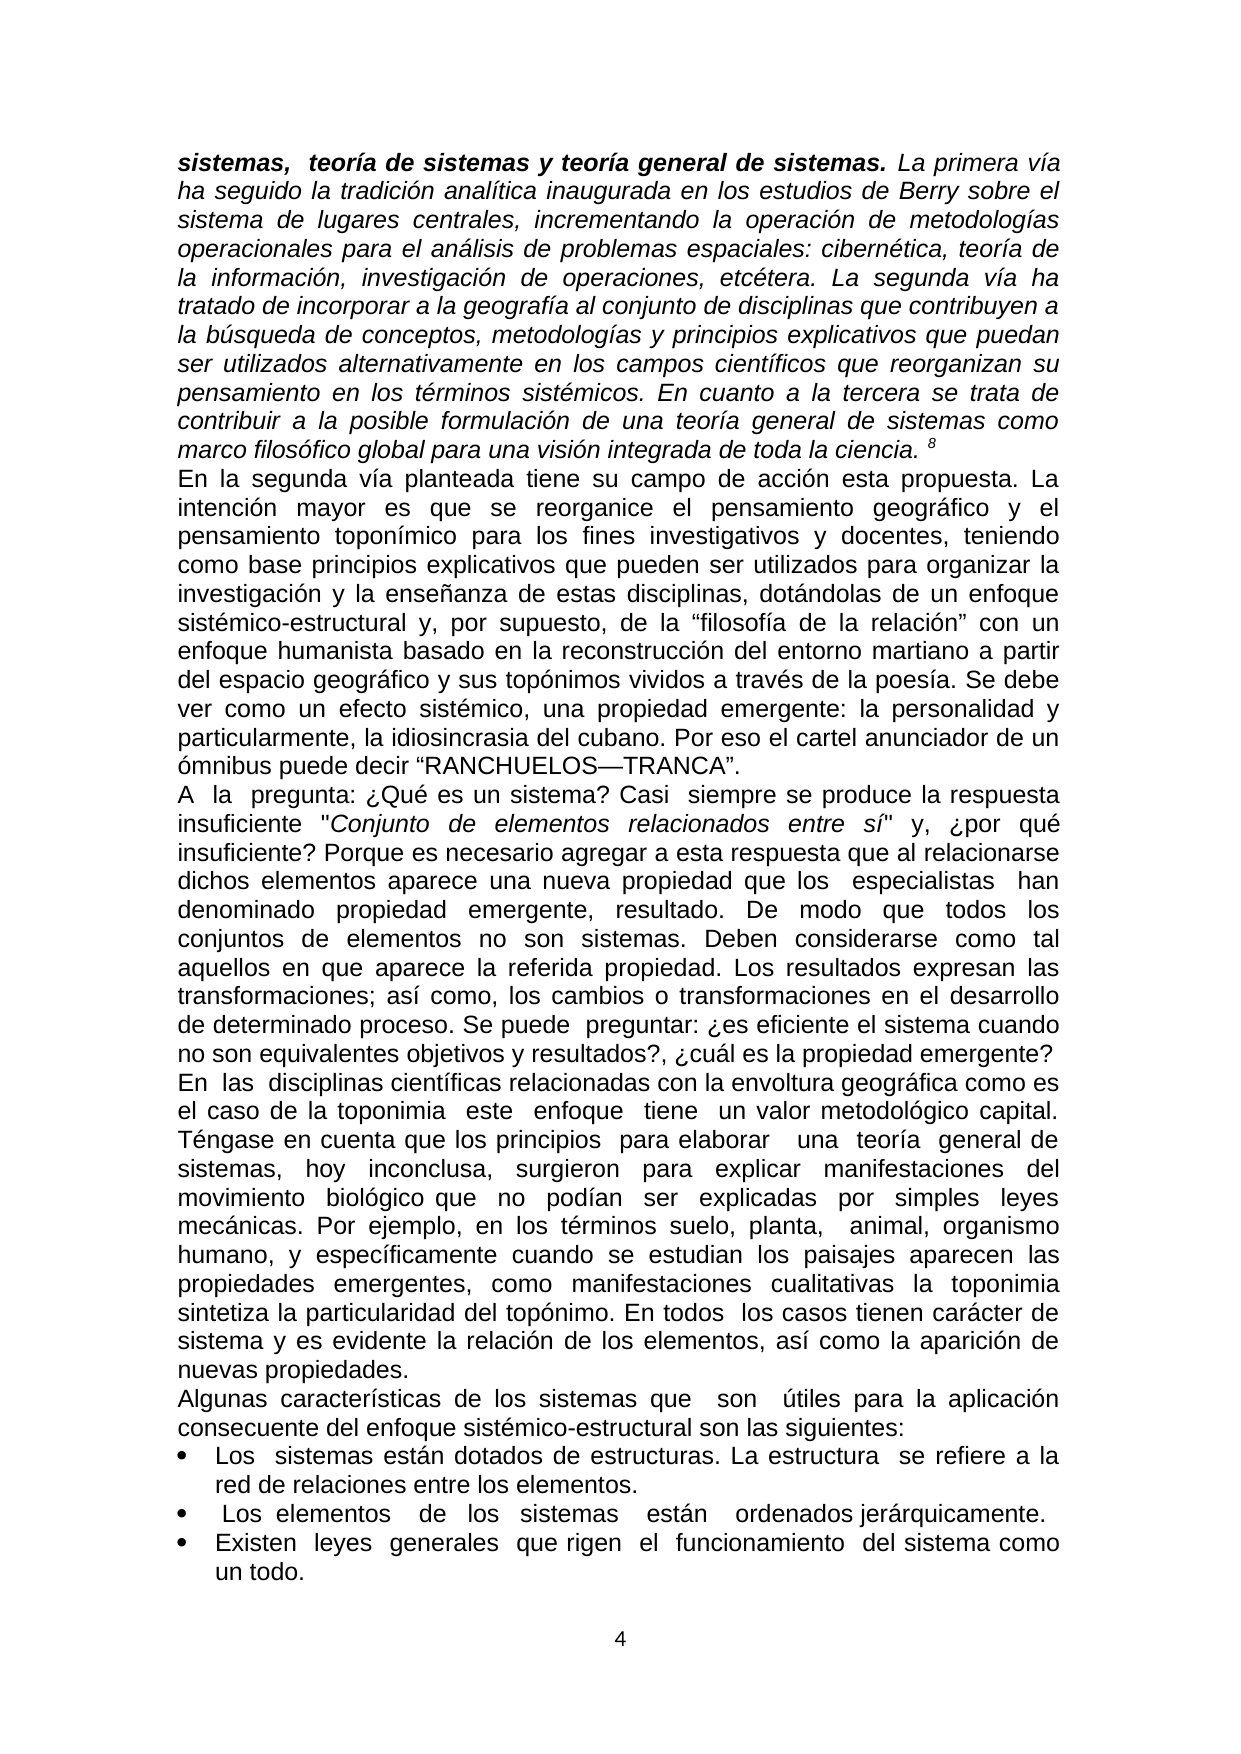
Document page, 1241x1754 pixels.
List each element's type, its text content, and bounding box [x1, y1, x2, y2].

list Los elementos de los sistemas están ordenados jerárquicamente. [177, 1499, 1061, 1528]
text A la pregunta: ¿Qué es un sistema? Casi siempre se produce la respuesta insuficiente "Conjunto de elementos relacionados entre sí" y, ¿por qué insuficiente? Porque es necesario agregar a esta respuesta que al relacionarse dichos elementos aparece una nueva propiedad que los especialistas han denominado propiedad emergente, resultado. De modo que todos los conjuntos de elementos no son sistemas. Deben considerarse como tal aquellos en que aparece la referida propiedad. Los resultados expresan las transformaciones; así como, los cambios o transformaciones en el desarrollo de determinado proceso. Se puede preguntar: ¿es eficiente el sistema cuando no son equivalentes objetivos y resultados?, ¿cuál es la propiedad emergente? [177, 780, 1061, 1068]
list Existen leyes generales que rigen el funcionamiento del sistema como un todo. [177, 1528, 1061, 1585]
text Algunas características de los sistemas que son útiles para la aplicación consecuente del enfoque sistémico-estructural son las siguientes: [177, 1384, 1061, 1441]
text En la segunda vía planteada tiene su campo de acción esta propuesta. La intención mayor es que se reorganice el pensamiento geográfico y el pensamiento toponímico para los fines investigativos y docentes, teniendo como base principios explicativos que pueden ser utilizados para organizar la investigación y la enseñanza de estas disciplinas, dotándolas de un enfoque sistémico-estructural y, por supuesto, de la “filosofía de la relación” con un enfoque humanista basado en la reconstrucción del entorno martiano a partir del espacio geográfico y sus topónimos vividos a través de la poesía. Se debe ver como un efecto sistémico, una propiedad emergente: la personalidad y particularmente, la idiosincrasia del cubano. Por eso el cartel anunciador de un ómnibus puede decir “RANCHUELOS—TRANCA”. [177, 464, 1061, 780]
text En las disciplinas científicas relacionadas con la envoltura geográfica como es el caso de la toponimia este enfoque tiene un valor metodológico capital. Téngase en cuenta que los principios para elaborar una teoría general de sistemas, hoy inconclusa, surgieron para explicar manifestaciones del movimiento biológico que no podían ser explicadas por simples leyes mecánicas. Por ejemplo, en los términos suelo, planta, animal, organismo humano, y específicamente cuando se estudian los paisajes aparecen las propiedades emergentes, como manifestaciones cualitativas la toponimia sintetiza la particularidad del topónimo. En todos los casos tienen carácter de sistema y es evidente la relación de los elementos, así como la aparición de nuevas propiedades. [177, 1068, 1061, 1384]
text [177, 148, 1061, 464]
list Los sistemas están dotados de estructuras. La estructura se refiere a la red de relaciones entre los elementos. [177, 1441, 1061, 1499]
